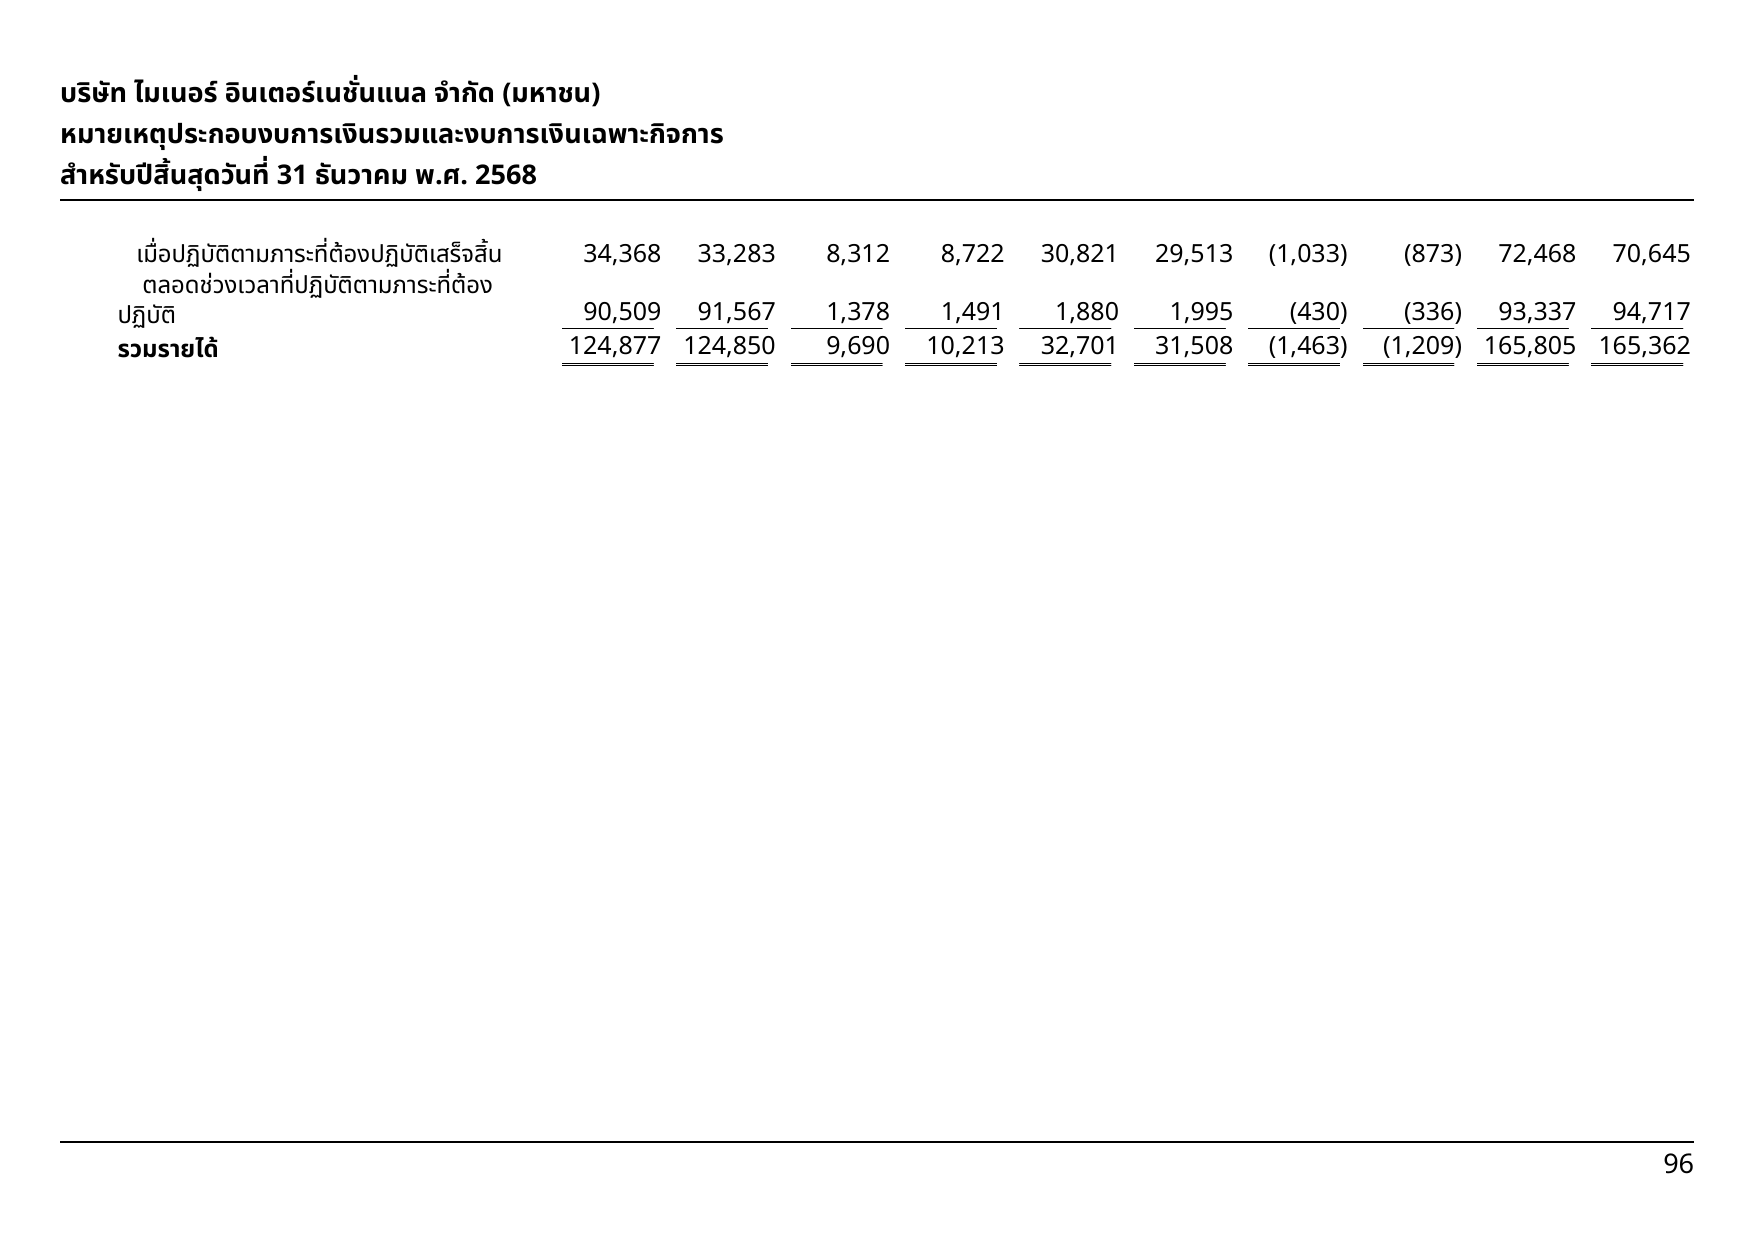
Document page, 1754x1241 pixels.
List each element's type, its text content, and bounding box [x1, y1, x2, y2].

table_cell 1,378 [779, 269, 894, 331]
table_cell (1,463) [1237, 331, 1351, 367]
table_cell 124,877 [551, 331, 665, 367]
table_cell 1,995 [1123, 269, 1237, 331]
table_cell 165,362 [1580, 331, 1694, 367]
table_cell (1,209) [1351, 331, 1466, 367]
table_cell 70,645 [1580, 238, 1694, 269]
table_cell (336) [1351, 269, 1466, 331]
table_cell 90,509 [551, 269, 665, 331]
table_cell 72,468 [1466, 238, 1580, 269]
table_cell 1,880 [1008, 269, 1122, 331]
table_cell 124,850 [665, 331, 779, 367]
table_cell 31,508 [1123, 331, 1237, 367]
table_cell เมื่อปฏิบัติตามภาระที่ต้องปฏิบัติเสร็จสิ้น [60, 238, 551, 269]
table_cell 9,690 [779, 331, 894, 367]
table_cell 30,821 [1008, 238, 1122, 269]
table_cell 94,717 [1580, 269, 1694, 331]
table_cell (430) [1237, 269, 1351, 331]
table_cell 32,701 [1008, 331, 1122, 367]
table_cell 93,337 [1466, 269, 1580, 331]
table_cell 1,491 [894, 269, 1008, 331]
table_cell 91,567 [665, 269, 779, 331]
table_cell รวมรายได้ [60, 331, 551, 367]
table_cell 165,805 [1466, 331, 1580, 367]
table_cell ตลอดช่วงเวลาที่ปฏิบัติตามภาระที่ต้องปฏิบัติ [60, 269, 551, 331]
table_cell 33,283 [665, 238, 779, 269]
table_cell (1,033) [1237, 238, 1351, 269]
table_cell 29,513 [1123, 238, 1237, 269]
table_cell (873) [1351, 238, 1466, 269]
table_cell 8,722 [894, 238, 1008, 269]
table_cell 8,312 [779, 238, 894, 269]
table_cell 10,213 [894, 331, 1008, 367]
table_cell 34,368 [551, 238, 665, 269]
